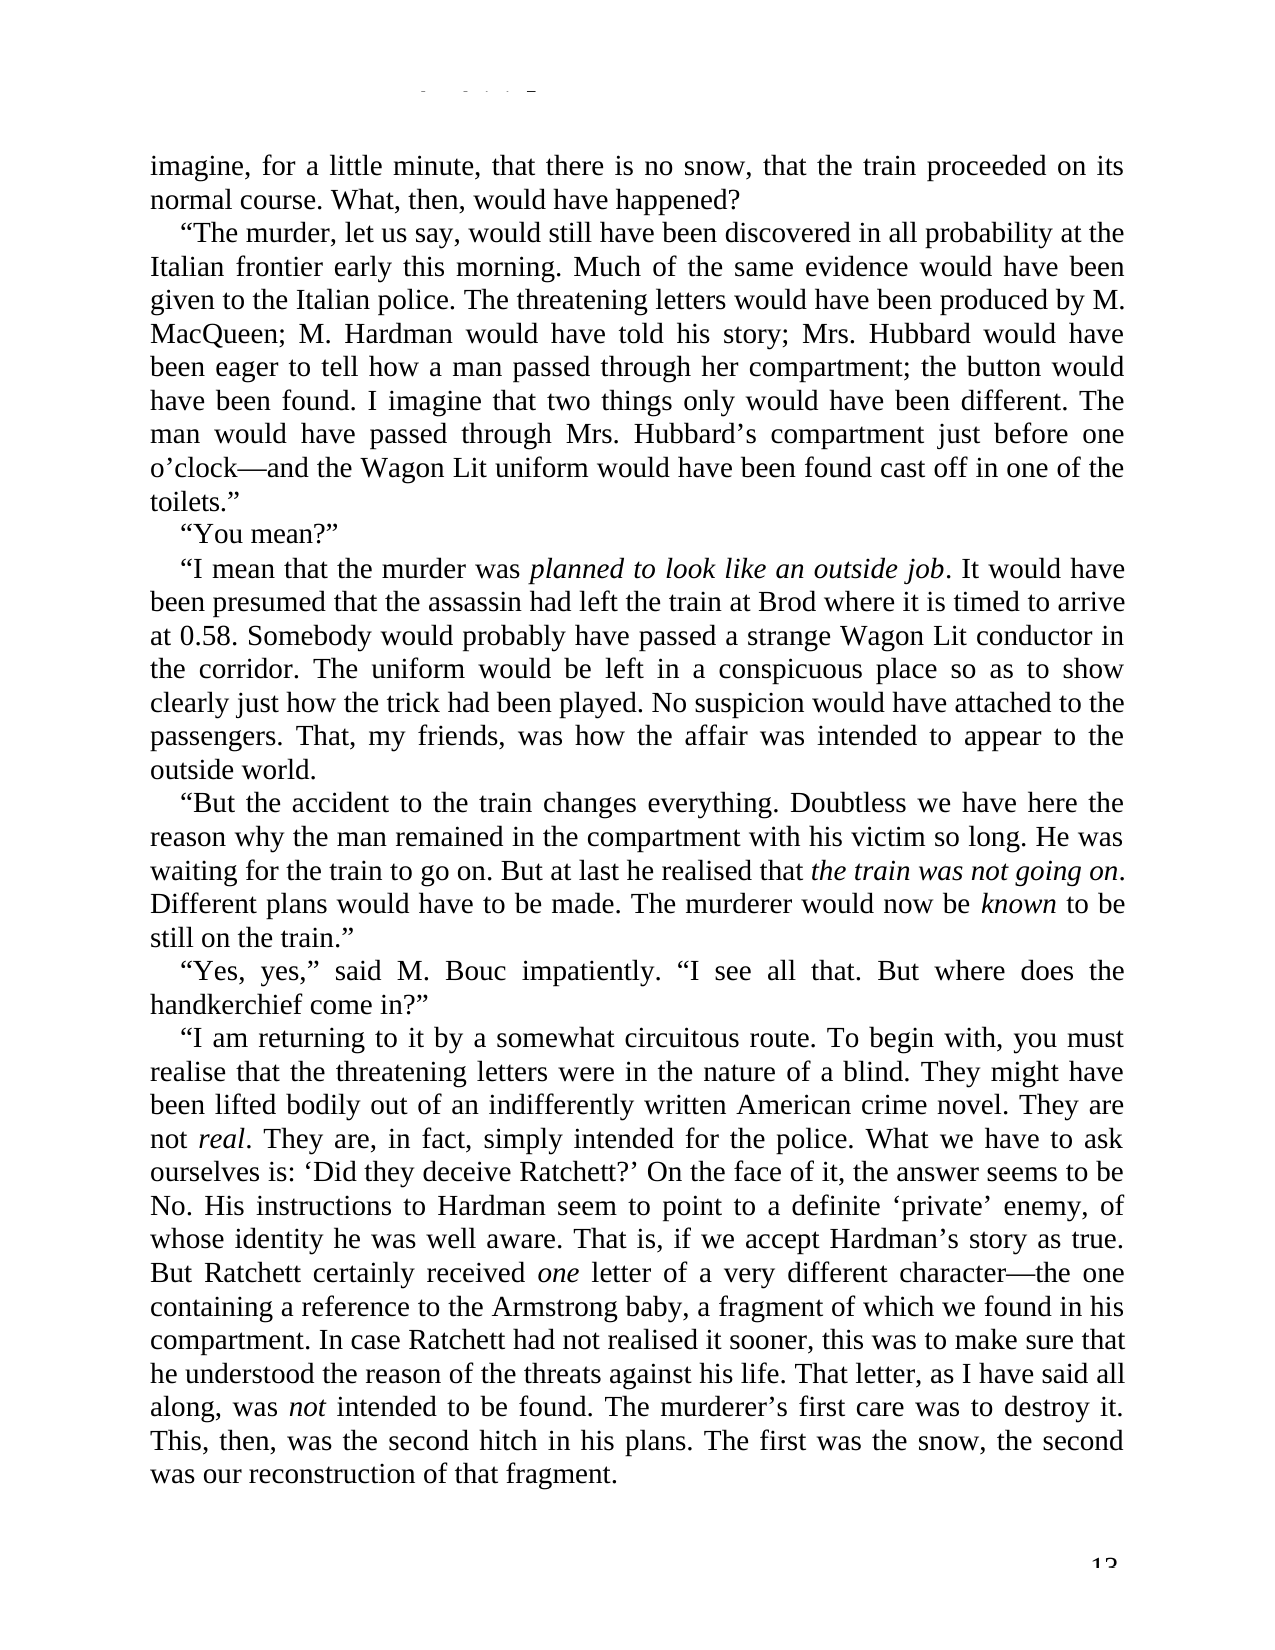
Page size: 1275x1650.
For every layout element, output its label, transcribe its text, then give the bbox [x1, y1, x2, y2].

text “I am returning to it by a somewhat circuitous route. To begin with, you must realise that the threatening letters were in the nature of a blind. They might have been lifted bodily out of an indifferently written American crime novel. They are not real. They are, in fact, simply intended for the police. What we have to ask ourselves is: ‘Did they deceive Ratchett?’ On the face of it, the answer seems to be No. His instructions to Hardman seem to point to a definite ‘private’ enemy, of whose identity he was well aware. That is, if we accept Hardman’s story as true. But Ratchett certainly received one letter of a very different character—the one containing a reference to the Armstrong baby, a fragment of which we found in his compartment. In case Ratchett had not realised it sooner, this was to make sure that he understood the reason of the threats against his life. That letter, as I have said all along, was not intended to be found. The murderer’s first care was to destroy it. This, then, was the second hitch in his plans. The first was the snow, the second was our reconstruction of that fragment. [150, 1020, 1125, 1490]
text “I mean that the murder was planned to look like an outside job. It would have been presumed that the assassin had left the train at Brod where it is timed to arrive at 0.58. Somebody would probably have passed a strange Wagon Lit conductor in the corridor. The uniform would be left in a conspicuous place so as to show clearly just how the trick had been played. No suspicion would have attached to the passengers. That, my friends, was how the affair was intended to appear to the outside world. [150, 551, 1126, 786]
text “You mean?” [180, 517, 1137, 551]
text “Yes, yes,” said M. Bouc impatiently. “I see all that. But where does the handkerchief come in?” [150, 953, 1125, 1020]
text “But the accident to the train changes everything. Doubtless we have here the reason why the man remained in the compartment with his victim so long. He was waiting for the train to go on. But at last he realised that the train was not going on. Different plans would have to be made. The murderer would now be known to be still on the train.” [150, 786, 1126, 953]
text imagine, for a little minute, that there is no snow, that the train proceeded on its normal course. What, then, would have happened? [150, 148, 1125, 215]
text “The murder, let us say, would still have been discovered in all probability at the Italian frontier early this morning. Much of the same evidence would have been given to the Italian police. The threatening letters would have been produced by M. MacQueen; M. Hardman would have told his story; Mrs. Hubbard would have been eager to tell how a man passed through her compartment; the button would have been found. I imagine that two things only would have been different. The man would have passed through Mrs. Hubbard’s compartment just before one o’clock—and the Wagon Lit uniform would have been found cast off in one of the toilets.” [150, 215, 1126, 517]
